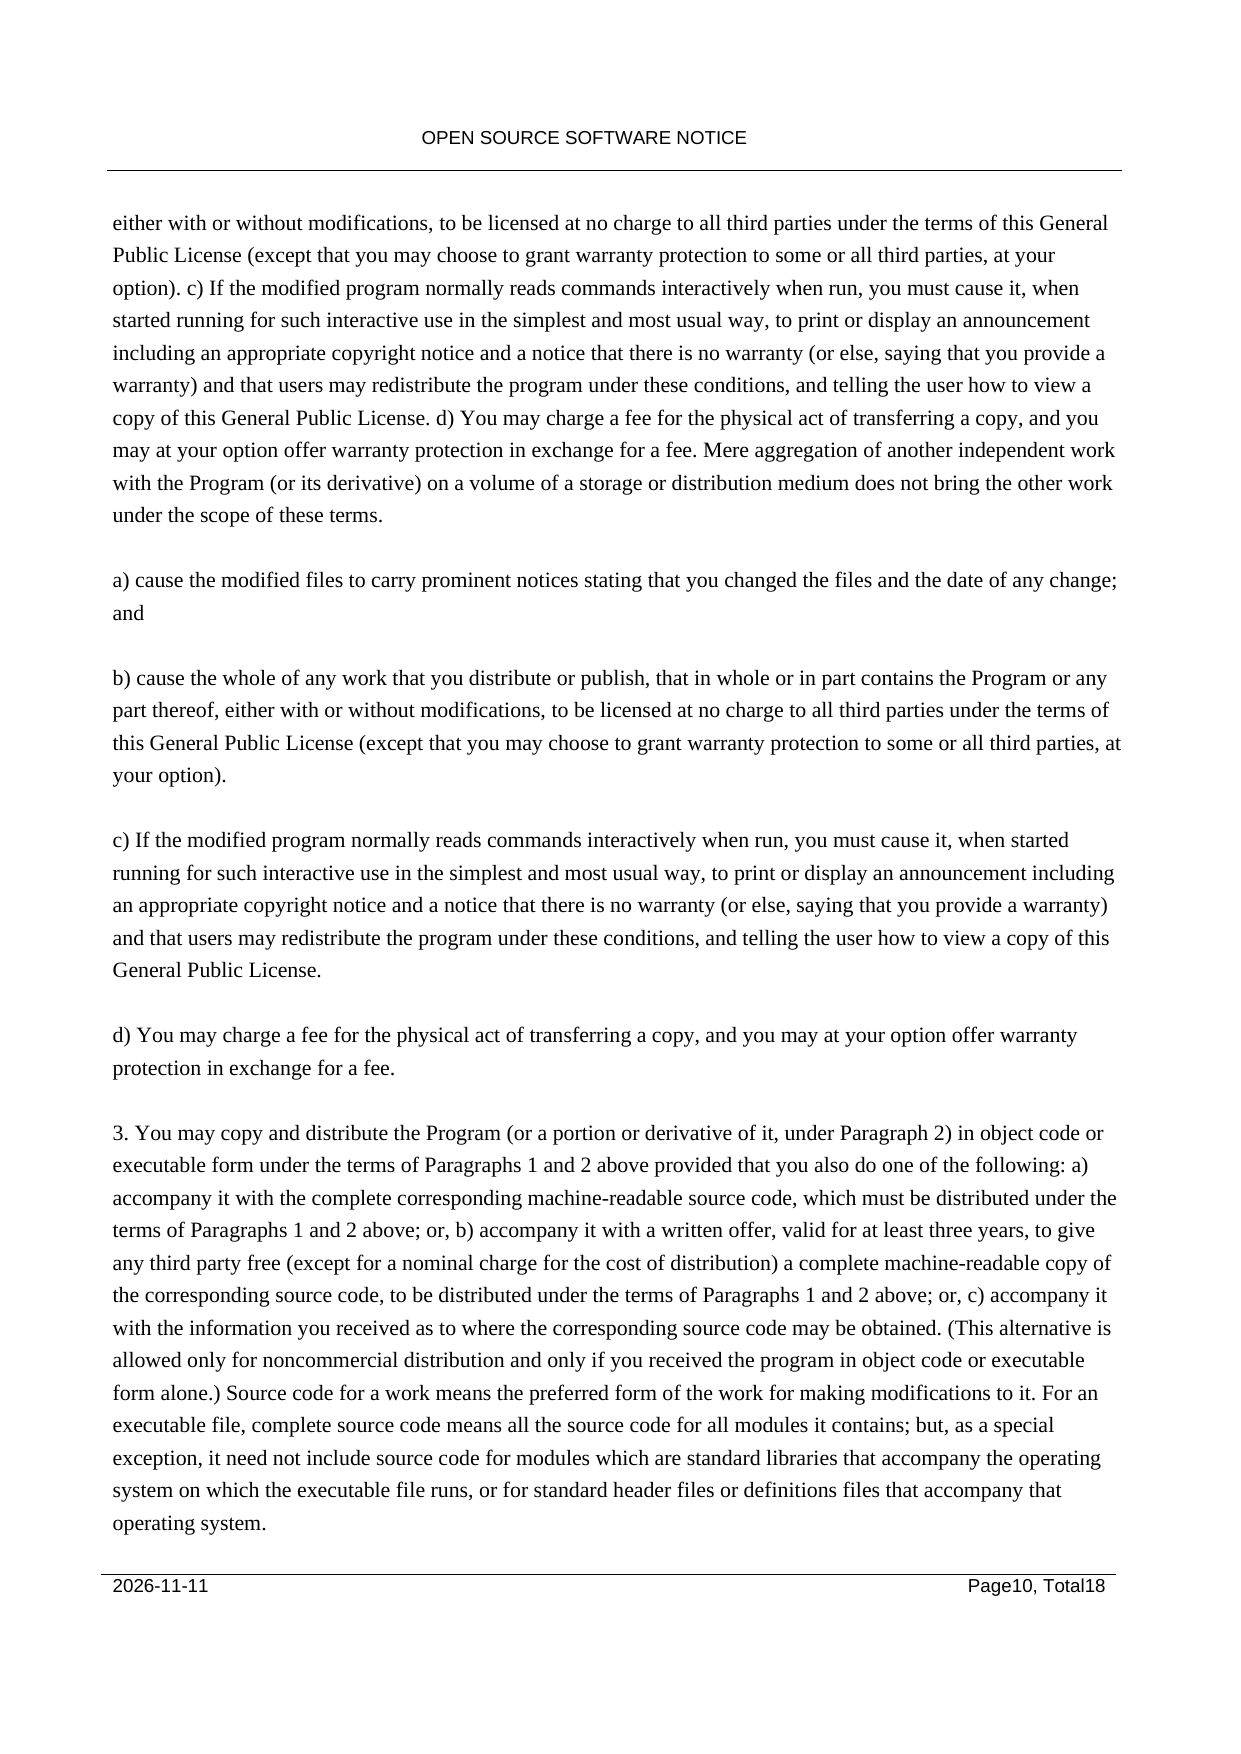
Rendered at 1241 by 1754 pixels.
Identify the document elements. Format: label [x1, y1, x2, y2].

text [112, 206, 1128, 1539]
